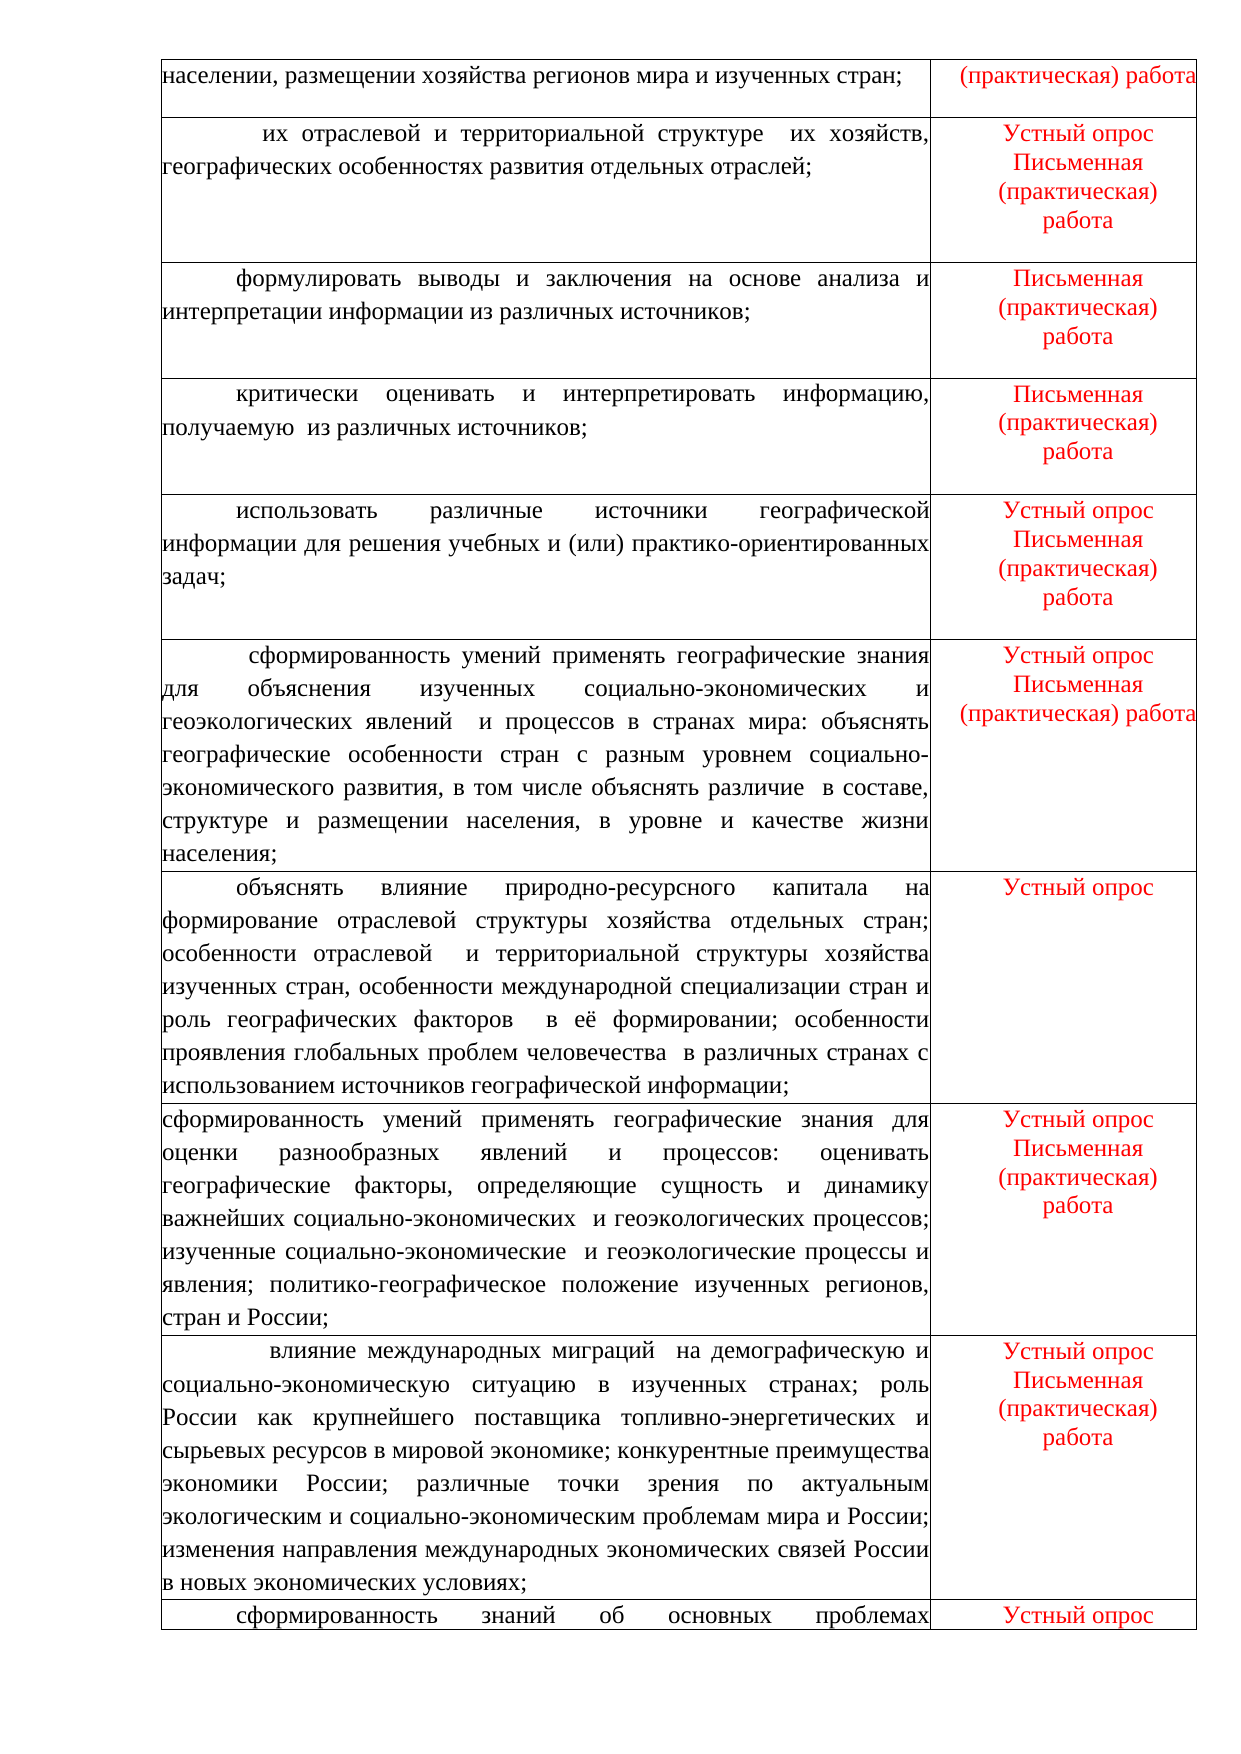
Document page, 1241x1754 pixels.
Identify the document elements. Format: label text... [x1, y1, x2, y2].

table_cell Устный опрос Письменная (практическая) работа [931, 640, 1196, 871]
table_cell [931, 1600, 1196, 1629]
table_cell Устный опрос [931, 872, 1196, 1103]
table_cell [162, 1600, 930, 1629]
table_cell влияние международных миграций на демографическую и социально-экономическую ситуацию в изученных странах; роль России как крупнейшего поставщика топливно-энергетических и сырьевых ресурсов в мировой экономике; конкурентные преимущества экономики России; различные точки зрения по актуальным экологическим и социально-экономическим проблемам мира и России; изменения направления международных экономических связей России в новых экономических условиях; [162, 1336, 930, 1599]
table_cell Устный опрос Письменная (практическая) работа [931, 1336, 1196, 1599]
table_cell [162, 60, 930, 117]
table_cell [931, 118, 1196, 262]
table_cell формулировать выводы и заключения на основе анализа и интерпретации информации из различных источников; [162, 263, 930, 377]
table_cell Устный опрос Письменная (практическая) работа [931, 1104, 1196, 1334]
table_cell объяснять влияние природно-ресурсного капитала на формирование отраслевой структуры хозяйства отдельных стран; особенности отраслевой и территориальной структуры хозяйства изученных стран, особенности международной специализации стран и роль географических факторов в её формировании; особенности проявления глобальных проблем человечества в различных странах с использованием источников географической информации; [162, 872, 930, 1103]
table_cell сформированность умений применять географические знания для объяснения изученных социально-экономических и геоэкологических явлений и процессов в странах мира: объяснять географические особенности стран с разным уровнем социально-экономического развития, в том числе объяснять различие в составе, структуре и размещении населения, в уровне и качестве жизни населения; [162, 640, 930, 871]
table_cell сформированность умений применять географические знания для оценки разнообразных явлений и процессов: оценивать географические факторы, определяющие сущность и динамику важнейших социально-экономических и геоэкологических процессов; изученные социально-экономические и геоэкологические процессы и явления; политико-географическое положение изученных регионов, стран и России; [162, 1104, 930, 1334]
table_cell Устный опрос Письменная (практическая) работа [931, 495, 1196, 639]
table_cell Письменная (практическая) работа [931, 379, 1196, 494]
table_cell Письменная (практическая) работа [931, 263, 1196, 377]
table_cell их отраслевой и территориальной структуре их хозяйств, географических особенностях развития отдельных отраслей; [162, 118, 930, 262]
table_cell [931, 60, 1196, 117]
table_cell использовать различные источники географической информации для решения учебных и (или) практико-ориентированных задач; [162, 495, 930, 639]
table_cell критически оценивать и интерпретировать информацию, получаемую из различных источников; [162, 379, 930, 494]
